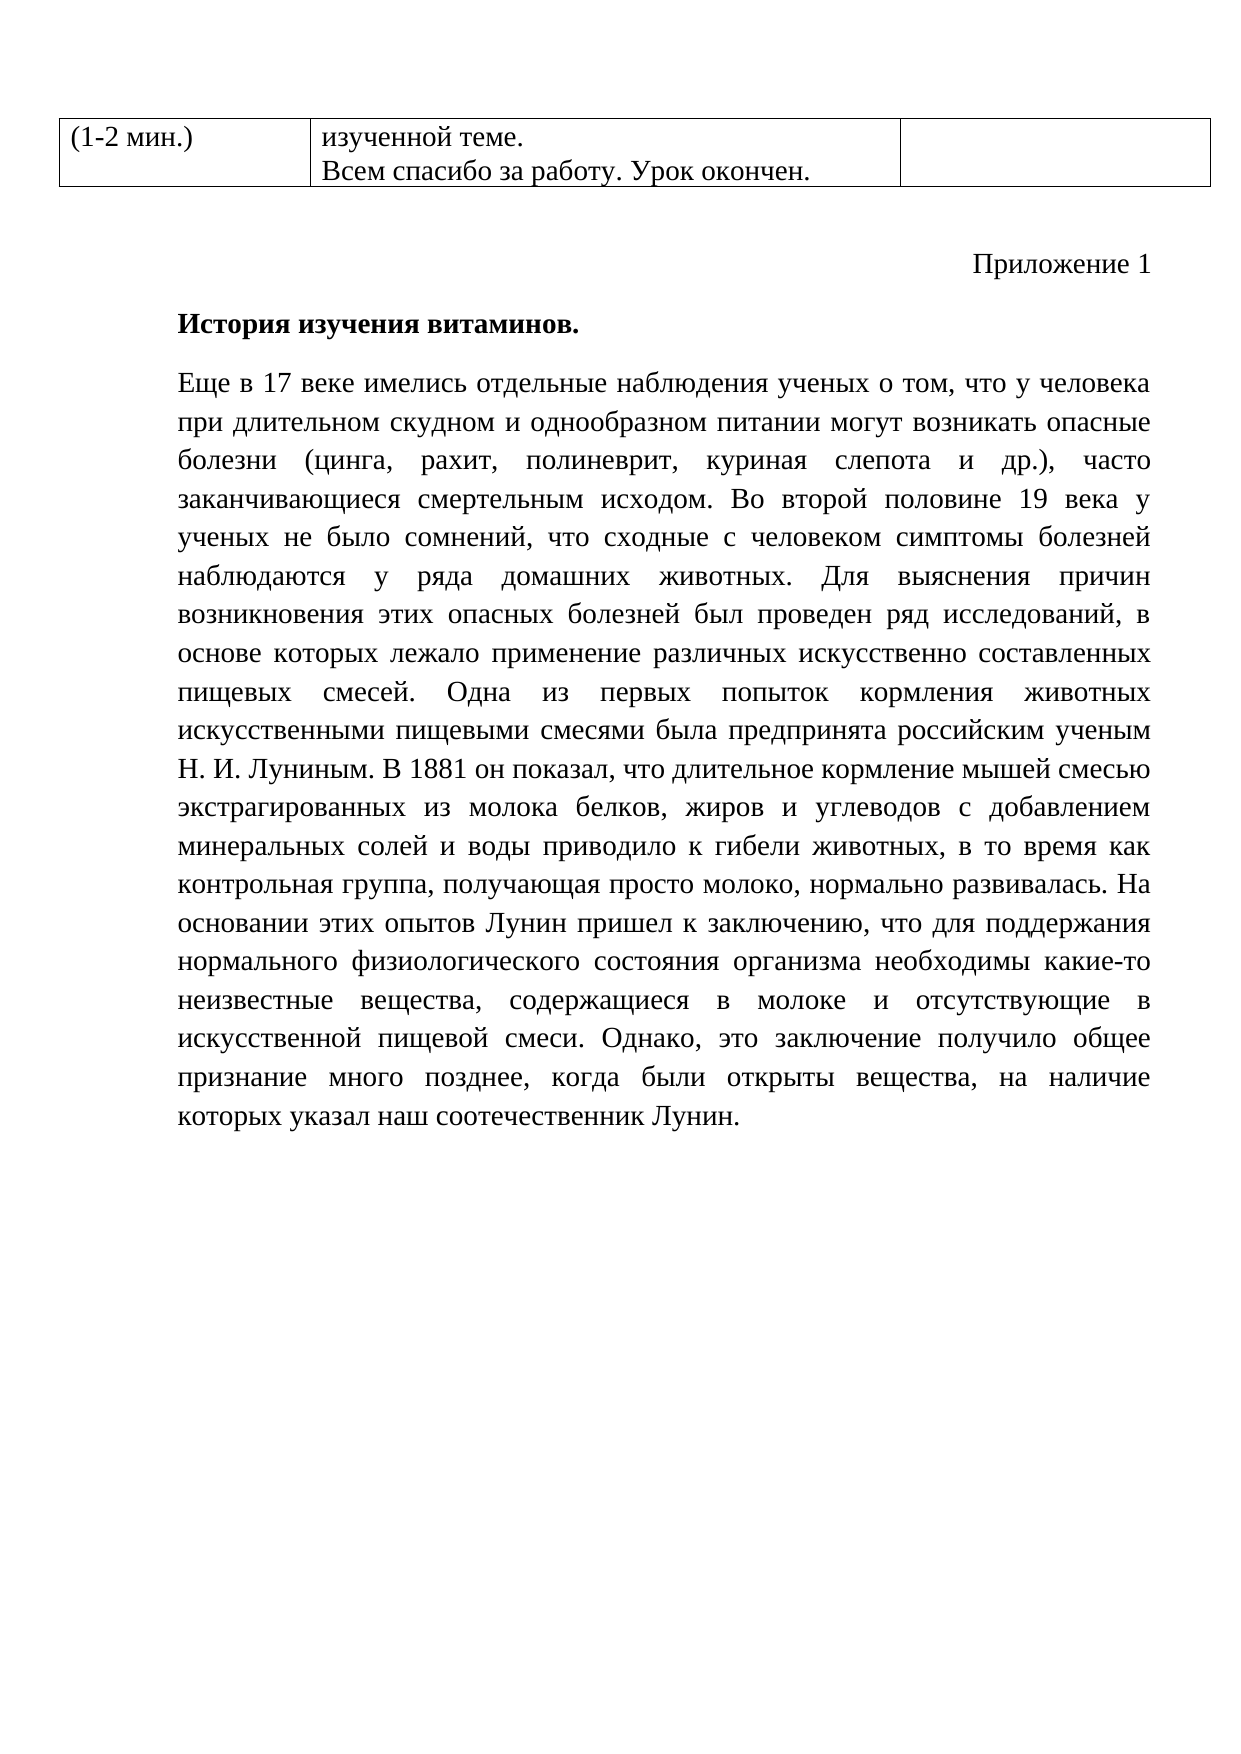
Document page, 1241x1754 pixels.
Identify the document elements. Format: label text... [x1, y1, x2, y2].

text Еще в 17 веке имелись отдельные наблюдения ученых о том, что у человека при длительном скудном и однообразном питании могут возникать опасные болезни (цинга, рахит, полиневрит, куриная слепота и др.), часто заканчивающиеся смертельным исходом. Во второй половине 19 века у ученых не было сомнений, что сходные с человеком симптомы болезней наблюдаются у ряда домашних животных. Для выяснения причин возникновения этих опасных болезней был проведен ряд исследований, в основе которых лежало применение различных искусственно составленных пищевых смесей. Одна из первых попыток кормления животных искусственными пищевыми смесями была предпринята российским ученым Н. И. Луниным. В 1881 он показал, что длительное кормление мышей смесью экстрагированных из молока белков, жиров и углеводов с добавлением минеральных солей и воды приводило к гибели животных, в то время как контрольная группа, получающая просто молоко, нормально развивалась. На основании этих опытов Лунин пришел к заключению, что для поддержания нормального физиологического состояния организма необходимы какие-то неизвестные вещества, содержащиеся в молоке и отсутствующие в искусственной пищевой смеси. Однако, это заключение получило общее признание много позднее, когда были открыты вещества, на наличие которых указал наш соотечественник Лунин. [177, 365, 1152, 1131]
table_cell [901, 119, 1210, 186]
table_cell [60, 119, 310, 186]
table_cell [311, 119, 900, 186]
text История изучения витаминов. [177, 306, 1152, 339]
text Приложение 1 [177, 247, 1152, 280]
